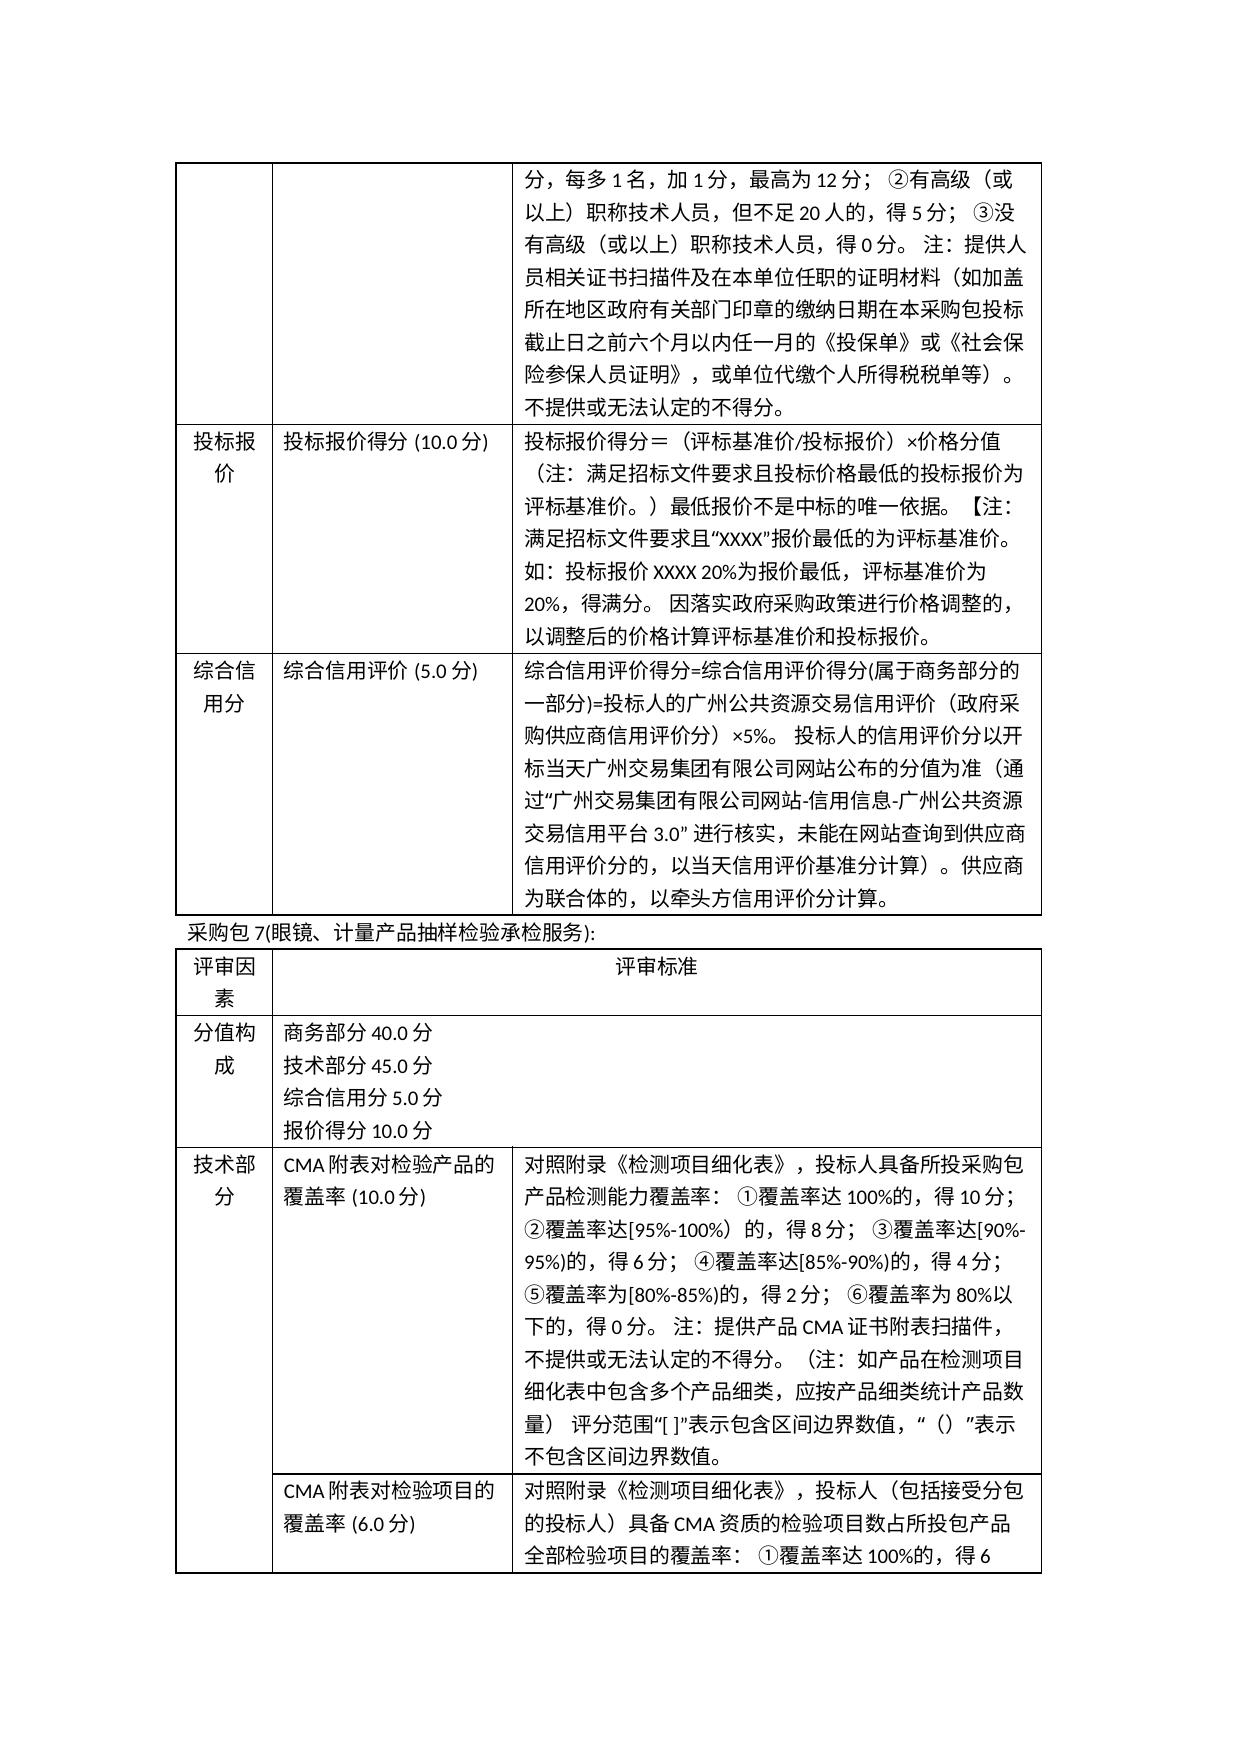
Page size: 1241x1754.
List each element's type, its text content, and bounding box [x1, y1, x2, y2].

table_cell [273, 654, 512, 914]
text 采购包7(眼镜、计量产品抽样检验承检服务): [187, 916, 1053, 948]
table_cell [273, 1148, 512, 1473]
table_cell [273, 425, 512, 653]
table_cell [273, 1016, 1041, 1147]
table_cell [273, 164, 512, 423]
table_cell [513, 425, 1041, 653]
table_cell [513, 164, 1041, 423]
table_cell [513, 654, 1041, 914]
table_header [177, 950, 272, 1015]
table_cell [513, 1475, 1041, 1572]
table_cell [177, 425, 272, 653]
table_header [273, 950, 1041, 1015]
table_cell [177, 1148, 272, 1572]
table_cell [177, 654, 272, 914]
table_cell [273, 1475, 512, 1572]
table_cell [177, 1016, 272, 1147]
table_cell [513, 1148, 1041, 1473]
